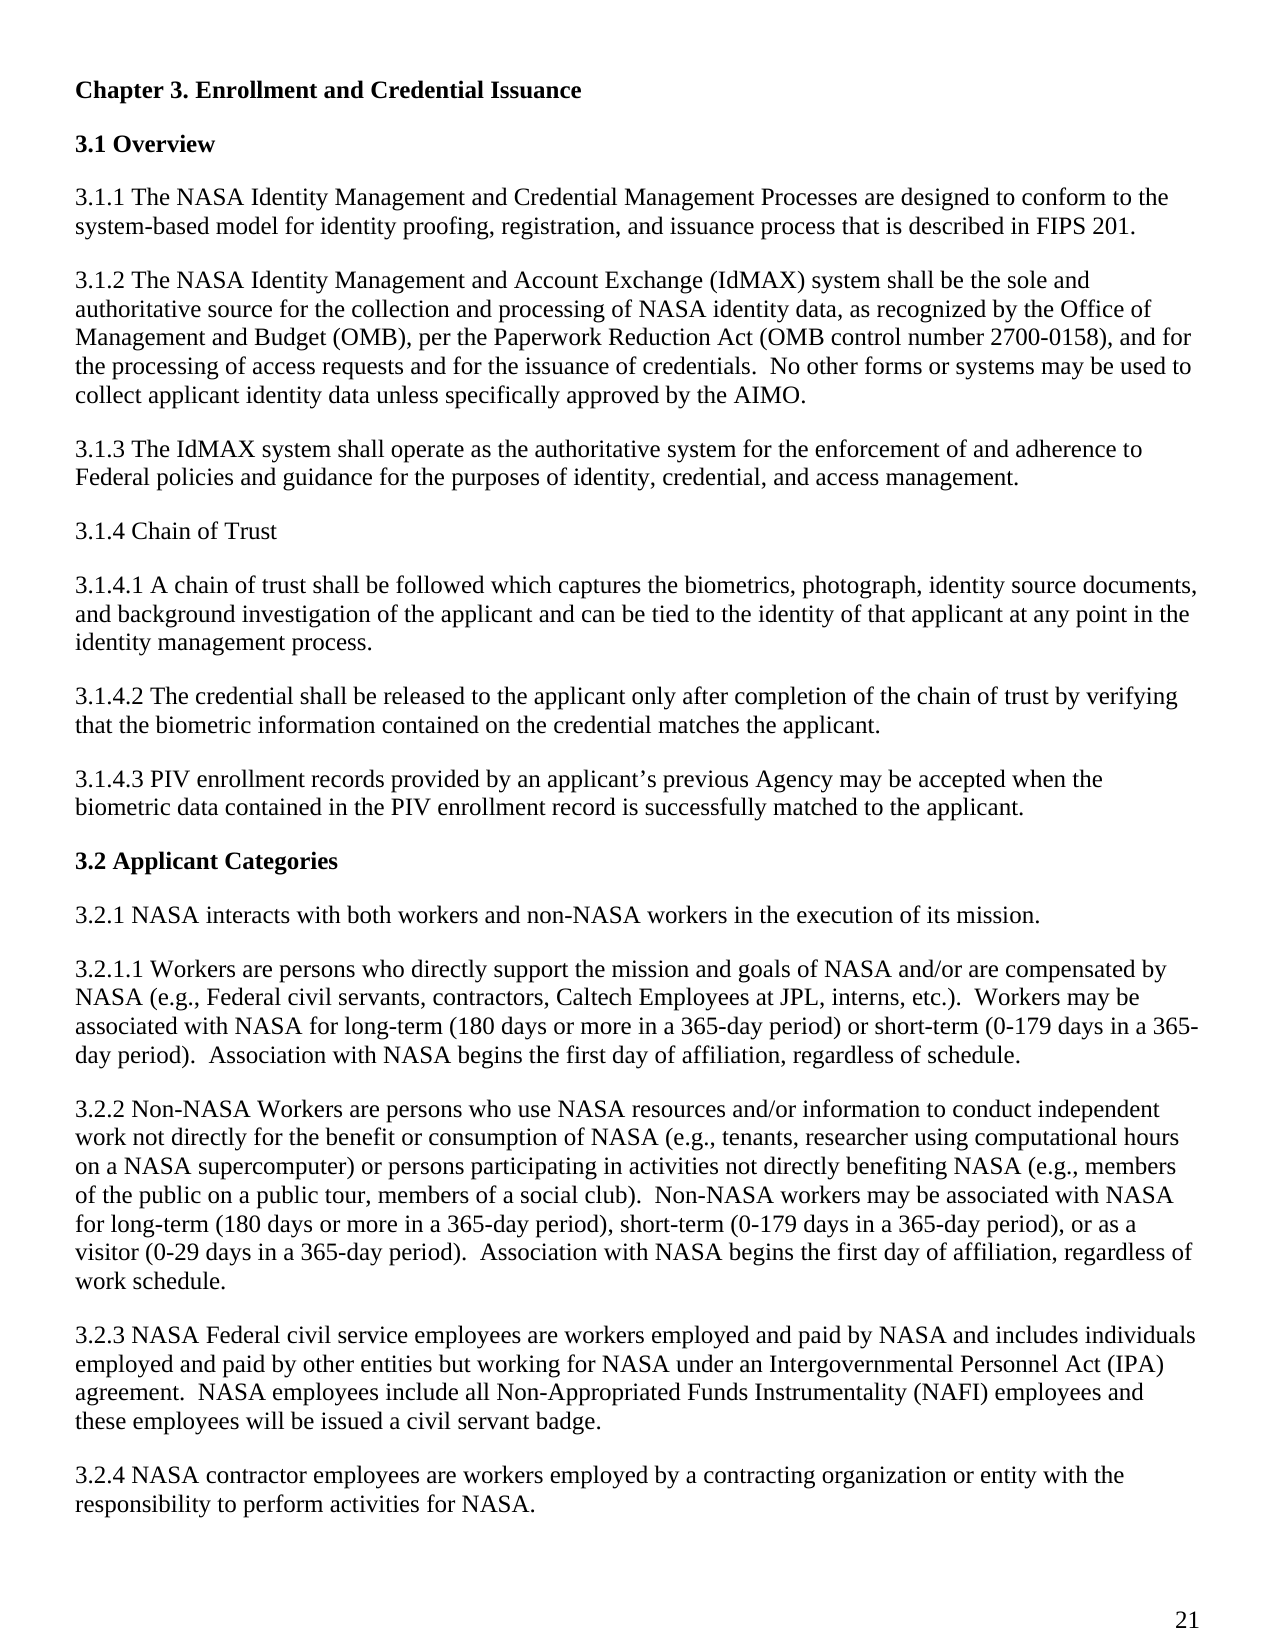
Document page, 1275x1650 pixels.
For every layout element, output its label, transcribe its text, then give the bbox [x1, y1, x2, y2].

text Chain of Trust [75, 516, 1200, 545]
subtitle Enrollment and Credential Issuance [75, 75, 1200, 104]
list A chain of trust shall be followed which captures the biometrics, photograph, identity source documents, and background investigation of the applicant and can be tied to the identity of that applicant at any point in the identity management process. [75, 570, 1200, 656]
text The IdMAX system shall operate as the authoritative system for the enforcement of and adherence to Federal policies and guidance for the purposes of identity, credential, and access management. [75, 434, 1200, 491]
list The credential shall be released to the applicant only after completion of the chain of trust by verifying that the biometric information contained on the credential matches the applicant. [75, 681, 1200, 739]
subtitle Applicant Categories [75, 846, 1200, 875]
text The NASA Identity Management and Account Exchange (IdMAX) system shall be the sole and authoritative source for the collection and processing of NASA identity data, as recognized by the Office of Management and Budget (OMB), per the Paperwork Reduction Act (OMB control number 2700-0158), and for the processing of access requests and for the issuance of credentials. No other forms or systems may be used to collect applicant identity data unless specifically approved by the AIMO. [75, 265, 1200, 409]
text NASA Federal civil service employees are workers employed and paid by NASA and includes individuals employed and paid by other entities but working for NASA under an Intergovernmental Personnel Act (IPA) agreement. NASA employees include all Non-Appropriated Funds Instrumentality (NAFI) employees and these employees will be issued a civil servant badge. [75, 1320, 1200, 1435]
text NASA interacts with both workers and non-NASA workers in the execution of its mission. [75, 900, 1200, 929]
subtitle Overview [75, 129, 1200, 157]
text NASA contractor employees are workers employed by a contracting organization or entity with the responsibility to perform activities for NASA. [75, 1460, 1200, 1517]
text Non-NASA Workers are persons who use NASA resources and/or information to conduct independent work not directly for the benefit or consumption of NASA (e.g., tenants, researcher using computational hours on a NASA supercomputer) or persons participating in activities not directly benefiting NASA (e.g., members of the public on a public tour, members of a social club). Non-NASA workers may be associated with NASA for long-term (180 days or more in a 365-day period), short-term (0-179 days in a 365-day period), or as a visitor (0-29 days in a 365-day period). Association with NASA begins the first day of affiliation, regardless of work schedule. [75, 1094, 1200, 1295]
list PIV enrollment records provided by an applicant’s previous Agency may be accepted when the biometric data contained in the PIV enrollment record is successfully matched to the applicant. [75, 764, 1200, 821]
text The NASA Identity Management and Credential Management Processes are designed to conform to the system-based model for identity proofing, registration, and issuance process that is described in FIPS 201. [75, 182, 1200, 240]
list Workers are persons who directly support the mission and goals of NASA and/or are compensated by NASA (e.g., Federal civil servants, contractors, Caltech Employees at JPL, interns, etc.). Workers may be associated with NASA for long-term (180 days or more in a 365-day period) or short-term (0-179 days in a 365-day period). Association with NASA begins the first day of affiliation, regardless of schedule. [75, 954, 1200, 1069]
